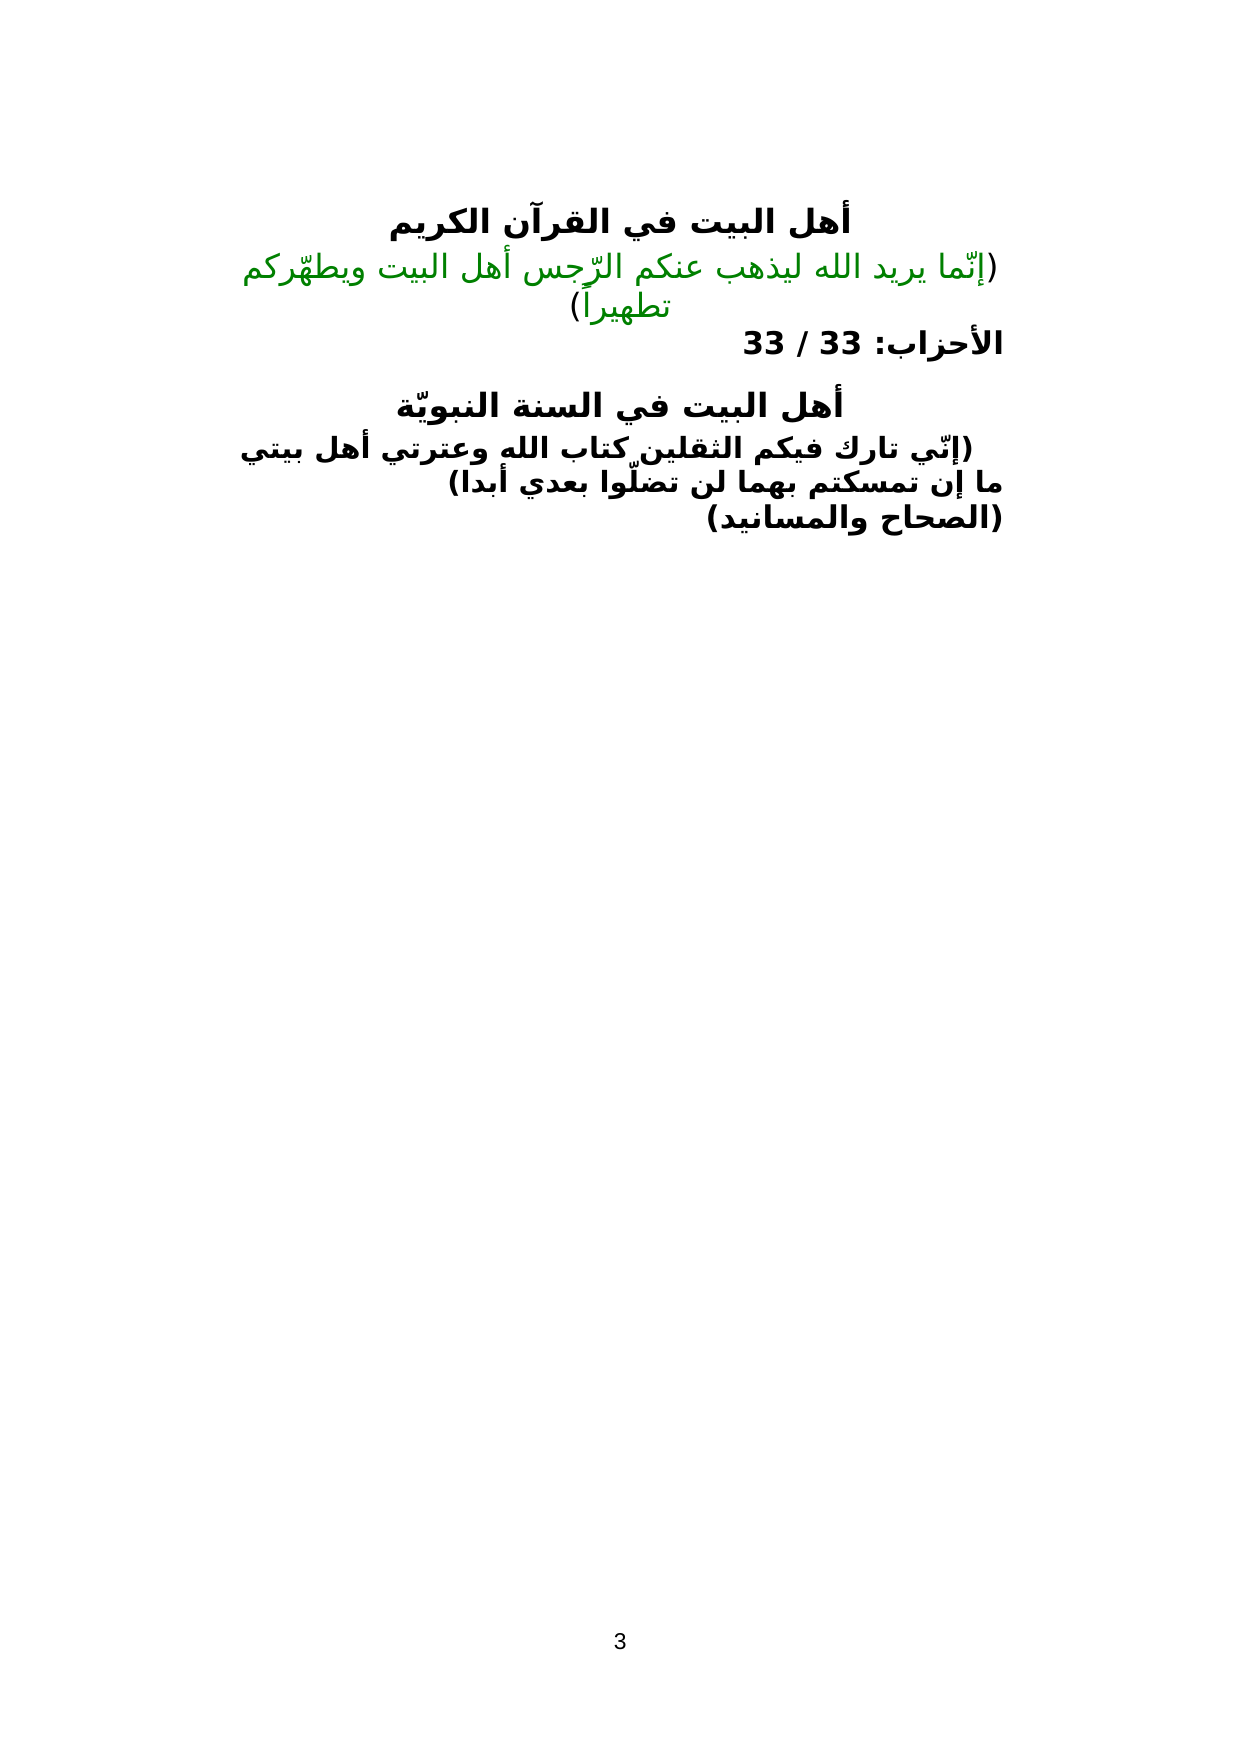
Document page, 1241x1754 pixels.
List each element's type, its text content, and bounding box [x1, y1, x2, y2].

text (الصحاح والمسانيد) [236, 499, 1004, 536]
text (إنّي تارك فيكم الثقلين كتاب الله وعترتي أهل بيتي ما إن تمسكتم بهما لن تضلّوا بعدي أبدا) [236, 431, 1004, 499]
text الأحزاب: 33 / 33 [236, 325, 1004, 361]
text أهل البيت في السنة النبويّة [236, 386, 1004, 425]
text (إنّما يريد الله ليذهب عنكم الرّجس أهل البيت ويطهّركم تطهيراً) [236, 247, 1004, 325]
text أهل البيت في القرآن الكريم [236, 202, 1004, 241]
